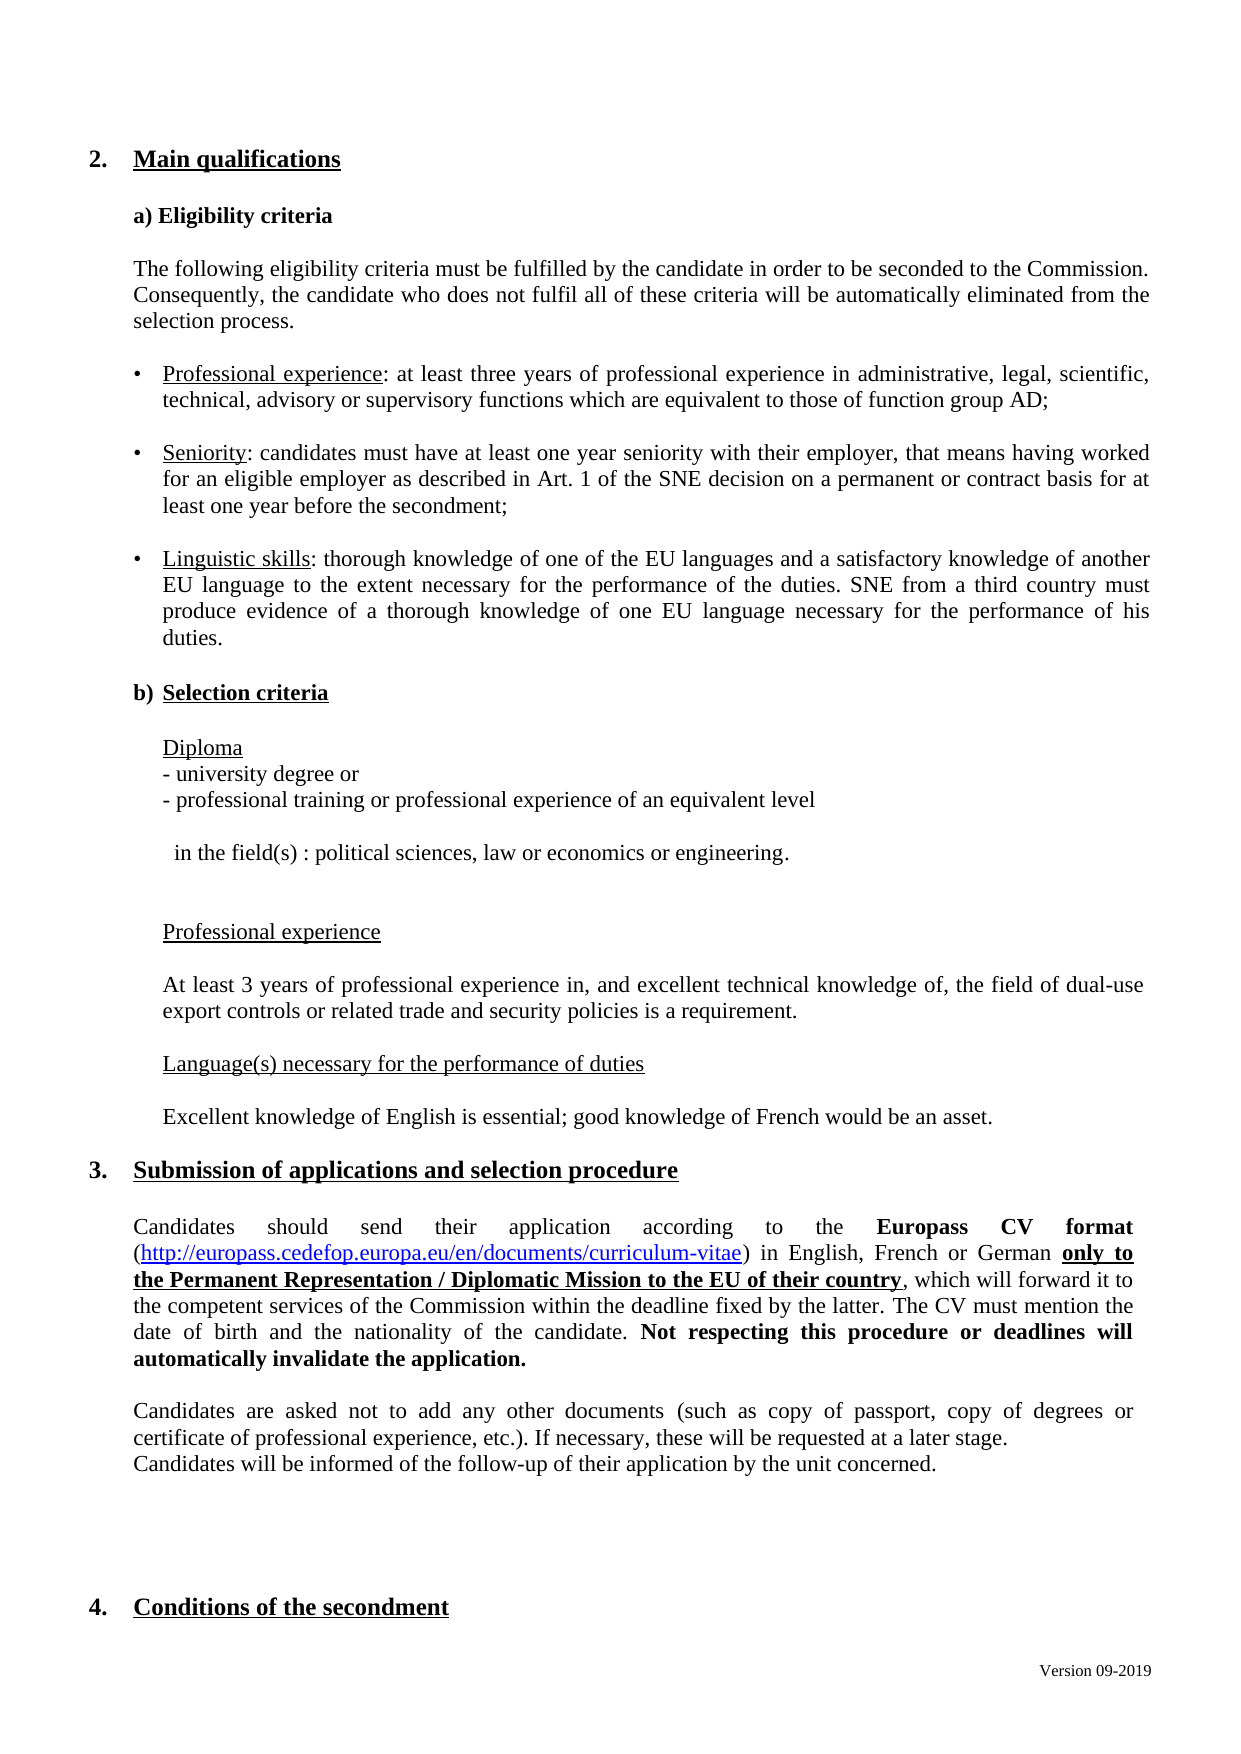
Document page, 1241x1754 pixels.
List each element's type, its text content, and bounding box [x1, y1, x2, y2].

text 3. Submission of applications and selection procedure [89, 1156, 1152, 1184]
text 4. Conditions of the secondment [89, 1592, 1152, 1620]
text Language(s) necessary for the performance of duties [162, 1050, 1145, 1076]
text Candidates will be informed of the follow-up of their application by the unit concerned. [133, 1450, 1152, 1477]
text • Seniority: candidates must have at least one year seniority with their employer, that means having worked for an eligible employer as described in Art. 1 of the SNE decision on a permanent or contract basis for at least one year before the secondment; [133, 439, 1152, 518]
text The following eligibility criteria must be fulfilled by the candidate in order to be seconded to the Commission. Consequently, the candidate who does not fulfil all of these criteria will be automatically eliminated from the selection process. [133, 255, 1152, 334]
text Professional experience [162, 918, 1145, 945]
text At least 3 years of professional experience in, and excellent technical knowledge of, the field of dual-use export controls or related trade and security policies is a requirement. [162, 971, 1145, 1024]
text Candidates are asked not to add any other documents (such as copy of passport, copy of degrees or certificate of professional experience, etc.). If necessary, these will be requested at a later stage. [133, 1397, 1135, 1450]
text a) Eligibility criteria [133, 202, 1152, 228]
text Candidates should send their application according to the Europass CV format (http://europass.cedefop.europa.eu/en/documents/curriculum-vitae) in English, French or German only to the Permanent Representation / Diplomatic Mission to the EU of their country, which will forward it to the competent services of the Commission within the deadline fixed by the latter. The CV must mention the date of birth and the nationality of the candidate. Not respecting this procedure or deadlines will automatically invalidate the application. [133, 1213, 1133, 1371]
text b) Selection criteria [133, 679, 1014, 705]
text • Professional experience: at least three years of professional experience in administrative, legal, scientific, technical, advisory or supervisory functions which are equivalent to those of function group AD; [133, 360, 1152, 413]
text - university degree or [162, 760, 1014, 787]
text - professional training or professional experience of an equivalent level [162, 787, 1014, 813]
text • Linguistic skills: thorough knowledge of one of the EU languages and a satisfactory knowledge of another EU language to the extent necessary for the performance of the duties. SNE from a third country must produce evidence of a thorough knowledge of one EU language necessary for the performance of his duties. [133, 544, 1152, 650]
text Excellent knowledge of English is essential; good knowledge of French would be an asset. [162, 1103, 1145, 1129]
text 2. Main qualifications [89, 144, 1152, 173]
text in the field(s) : political sciences, law or economics or engineering. [162, 839, 1145, 866]
text Diploma [162, 734, 1145, 760]
